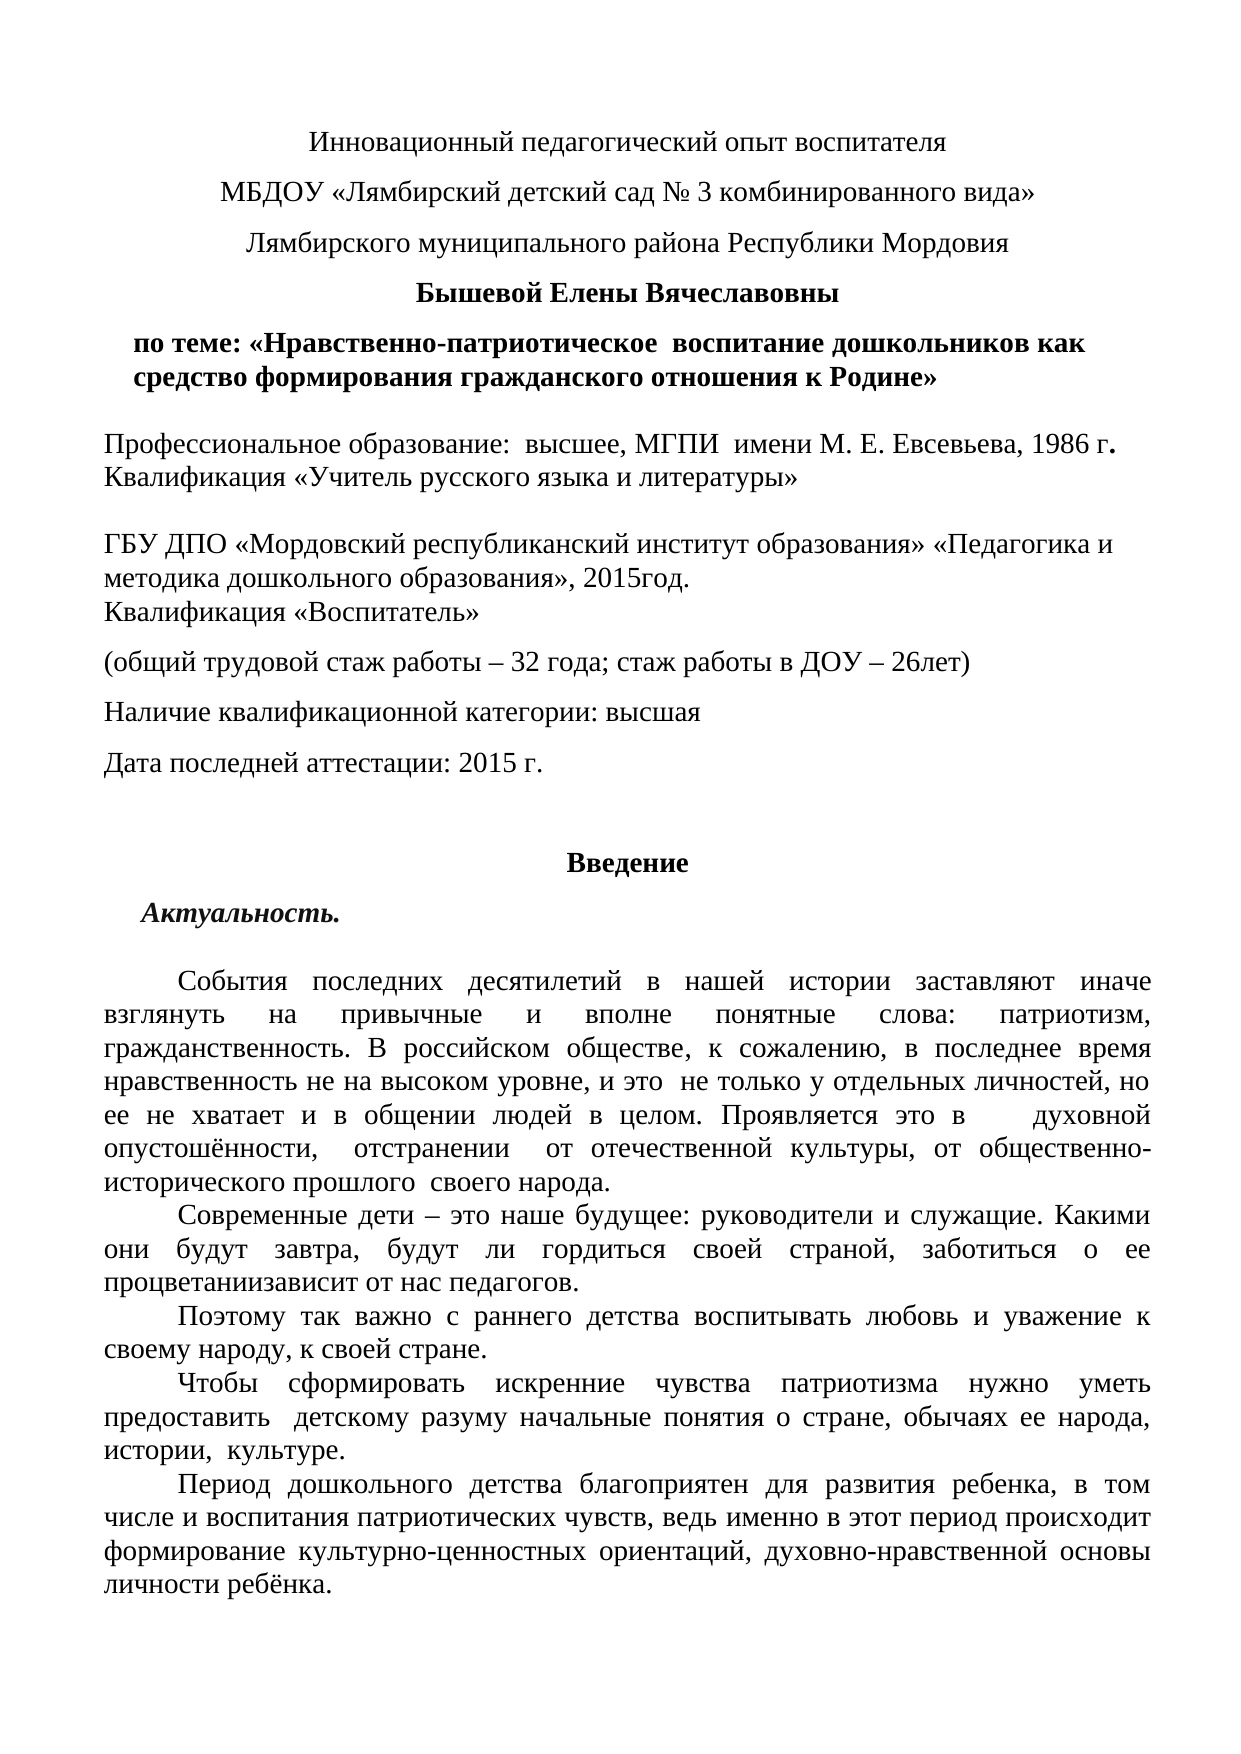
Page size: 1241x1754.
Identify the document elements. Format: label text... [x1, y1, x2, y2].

text События последних десятилетий в нашей истории заставляют иначе взглянуть на привычные и вполне понятные слова: патриотизм, гражданственность. В российском обществе, к сожалению, в последнее время нравственность не на высоком уровне, и это не только у отдельных личностей, но ее не хватает и в общении людей в целом. Проявляется это в духовной опустошённости, отстранении от отечественной культуры, от общественно-исторического прошлого своего народа. [103, 963, 1152, 1197]
text Период дошкольного детства благоприятен для развития ребенка, в том числе и воспитания патриотических чувств, ведь именно в этот период происходит формирование культурно-ценностных ориентаций, духовно-нравственной основы личности ребёнка. [103, 1466, 1152, 1600]
text по теме: «Нравственно-патриотическое воспитание дошкольников как средство формирования гражданского отношения к Родине» [133, 325, 1152, 392]
text Актуальность. [103, 896, 1152, 929]
text Профессиональное образование: высшее, МГПИ имени М. Е. Евсевьева, 1986 г. [103, 426, 1152, 459]
text Квалификация «Учитель русского языка и литературы» [103, 459, 1152, 493]
text ГБУ ДПО «Мордовский республиканский институт образования» «Педагогика и методика дошкольного образования», 2015год. [103, 527, 1152, 594]
text Бышевой Елены Вячеславовны [103, 275, 1152, 309]
text Чтобы сформировать искренние чувства патриотизма нужно уметь предоставить детскому разуму начальные понятия о стране, обычаях ее народа, истории, культуре. [103, 1365, 1152, 1466]
text Современные дети – это наше будущее: руководители и служащие. Какими они будут завтра, будут ли гордиться своей страной, заботиться о ее процветаниизависит от нас педагогов. [103, 1197, 1152, 1298]
text МБДОУ «Лямбирский детский сад № 3 комбинированного вида» [103, 174, 1152, 208]
text Поэтому так важно с раннего детства воспитывать любовь и уважение к своему народу, к своей стране. [103, 1298, 1152, 1365]
text Дата последней аттестации: 2015 г. [103, 745, 1152, 778]
text Наличие квалификационной категории: высшая [103, 694, 1152, 728]
text (общий трудовой стаж работы – 32 года; стаж работы в ДОУ – 26лет) [103, 644, 1152, 678]
text Лямбирского муниципального района Республики Мордовия [103, 225, 1152, 258]
text Введение [103, 845, 1152, 879]
text Инновационный педагогический опыт воспитателя [103, 124, 1152, 158]
text Квалификация «Воспитатель» [103, 594, 1152, 627]
